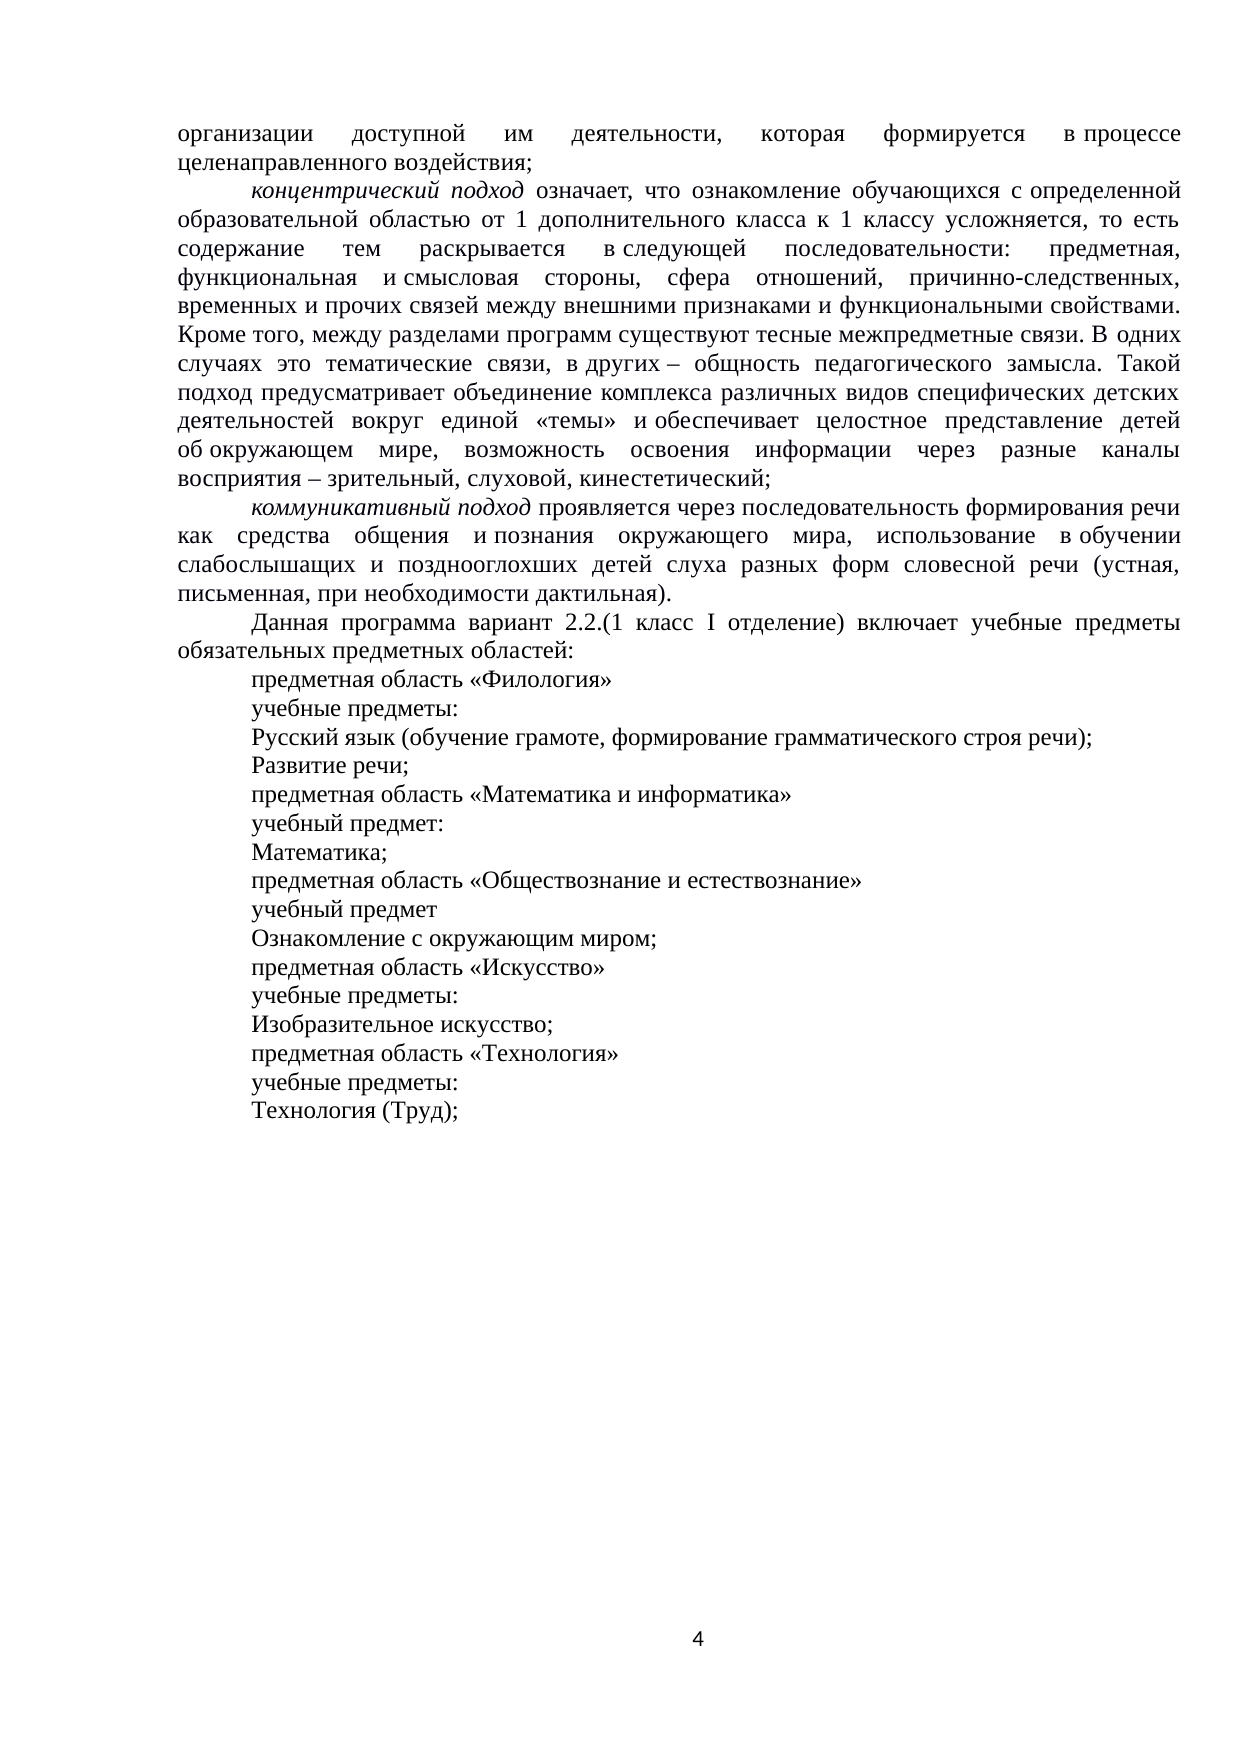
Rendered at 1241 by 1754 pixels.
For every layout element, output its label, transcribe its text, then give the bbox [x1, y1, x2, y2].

text Русский язык (обучение грамоте, формирование грамматического строя речи); [177, 722, 1181, 751]
text предметная область «Филология» [177, 664, 1181, 693]
text учебный предмет: [177, 808, 1181, 837]
text предметная область «Математика и информатика» [177, 779, 1181, 808]
text учебные предметы: [177, 981, 1181, 1009]
text Развитие речи; [177, 751, 1181, 779]
text учебные предметы: [177, 693, 1181, 722]
text коммуникативный подход проявляется через последовательность формирования речи как средства общения и познания окружающего мира, использование в обучении слабослышащих и позднооглохших детей слуха разных форм словесной речи (устная, письменная, при необходимости дактильная). [177, 492, 1181, 607]
text учебные предметы: [177, 1067, 1181, 1096]
text Ознакомление с окружающим миром; [177, 923, 1181, 952]
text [177, 118, 1181, 176]
text учебный предмет [177, 894, 1181, 923]
text предметная область «Технология» [177, 1038, 1181, 1067]
text предметная область «Искусство» [177, 952, 1181, 981]
text концентрический подход означает, что ознакомление обучающихся с определенной образовательной областью от 1 дополнительного класса к 1 классу усложняется, то есть содержание тем раскрывается в следующей последовательности: предметная, функциональная и смысловая стороны, сфера отношений, причинно-следственных, временных и прочих связей между внешними признаками и функциональными свойствами. Кроме того, между разделами программ существуют тесные межпредметные связи. В одних случаях это тематические связи, в других – общность педагогического замысла. Такой подход предусматривает объединение комплекса различных видов специфических детских деятельностей вокруг единой «темы» и обеспечивает целостное представление детей об окружающем мире, возможность освоения информации через разные каналы восприятия – зрительный, слуховой, кинестетический; [177, 176, 1181, 492]
text Изобразительное искусство; [177, 1009, 1181, 1038]
text Математика; [177, 837, 1181, 866]
text предметная область «Обществознание и естествознание» [177, 866, 1181, 894]
text Технология (Труд); [177, 1096, 1181, 1124]
text Данная программа вариант 2.2.(1 класс I отделение) включает учебные предметы обязательных предметных областей: [177, 607, 1181, 664]
